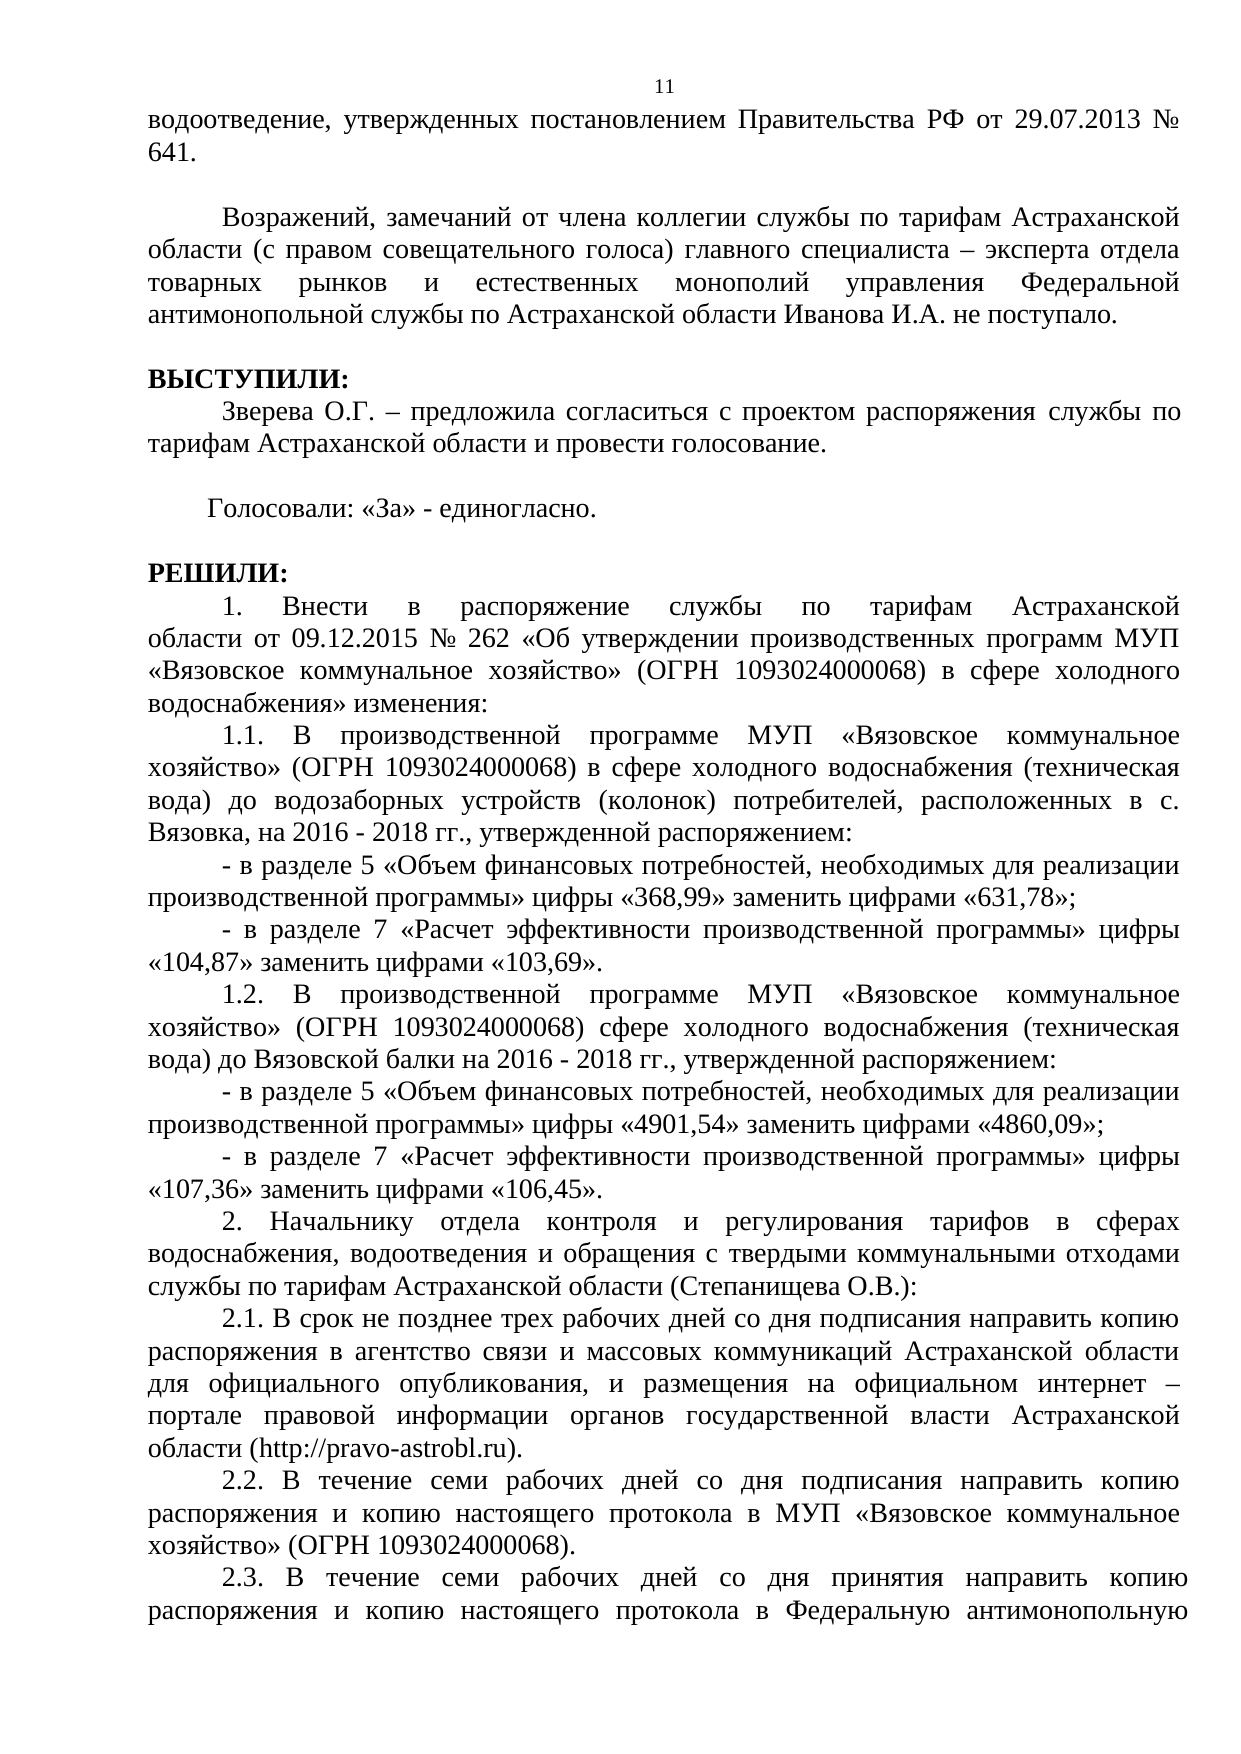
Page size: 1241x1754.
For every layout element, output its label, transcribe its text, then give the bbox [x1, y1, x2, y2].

text Возражений, замечаний от члена коллегии службы по тарифам Астраханской области (с правом совещательного голоса) главного специалиста – эксперта отдела товарных рынков и естественных монополий управления Федеральной антимонопольной службы по Астраханской области Иванова И.А. не поступало. [148, 200, 1181, 329]
text - в разделе 5 «Объем финансовых потребностей, необходимых для реализации производственной программы» цифры «368,99» заменить цифрами «631,78»; [148, 848, 1181, 912]
text 1.2. В производственной программе МУП «Вязовское коммунальное хозяйство» (ОГРН 1093024000068) сфере холодного водоснабжения (техническая вода) до Вязовской балки на 2016 - 2018 гг., утвержденной распоряжением: [148, 977, 1181, 1074]
text 2. Начальнику отдела контроля и регулирования тарифов в сферах водоснабжения, водоотведения и обращения с твердыми коммунальными отходами службы по тарифам Астраханской области (Степанищева О.В.): [148, 1204, 1181, 1301]
text 2.1. В срок не позднее трех рабочих дней со дня подписания направить копию распоряжения в агентство связи и массовых коммуникаций Астраханской области для официального опубликования, и размещения на официальном интернет – портале правовой информации органов государственной власти Астраханской области (http://pravo-astrobl.ru). [148, 1301, 1181, 1463]
text 1. Внести в распоряжение службы по тарифам Астраханской области от 09.12.2015 № 262 «Об утверждении производственных программ МУП «Вязовское коммунальное хозяйство» (ОГРН 1093024000068) в сфере холодного водоснабжения» изменения: [148, 588, 1181, 718]
text 1.1. В производственной программе МУП «Вязовское коммунальное хозяйство» (ОГРН 1093024000068) в сфере холодного водоснабжения (техническая вода) до водозаборных устройств (колонок) потребителей, расположенных в с. Вязовка, на 2016 - 2018 гг., утвержденной распоряжением: [148, 718, 1181, 848]
text ВЫСТУПИЛИ: [148, 362, 1181, 394]
text - в разделе 7 «Расчет эффективности производственной программы» цифры «107,36» заменить цифрами «106,45». [148, 1139, 1181, 1204]
text - в разделе 7 «Расчет эффективности производственной программы» цифры «104,87» заменить цифрами «103,69». [148, 912, 1181, 977]
text Голосовали: «За» - единогласно. [148, 491, 1181, 524]
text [148, 1560, 1189, 1625]
text - в разделе 5 «Объем финансовых потребностей, необходимых для реализации производственной программы» цифры «4901,54» заменить цифрами «4860,09»; [148, 1074, 1181, 1139]
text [148, 103, 1181, 167]
text 2.2. В течение семи рабочих дней со дня подписания направить копию распоряжения и копию настоящего протокола в МУП «Вязовское коммунальное хозяйство» (ОГРН 1093024000068). [148, 1463, 1181, 1560]
text Зверева О.Г. – предложила согласиться с проектом распоряжения службы по тарифам Астраханской области и провести голосование. [148, 394, 1181, 459]
text РЕШИЛИ: [148, 556, 1181, 588]
